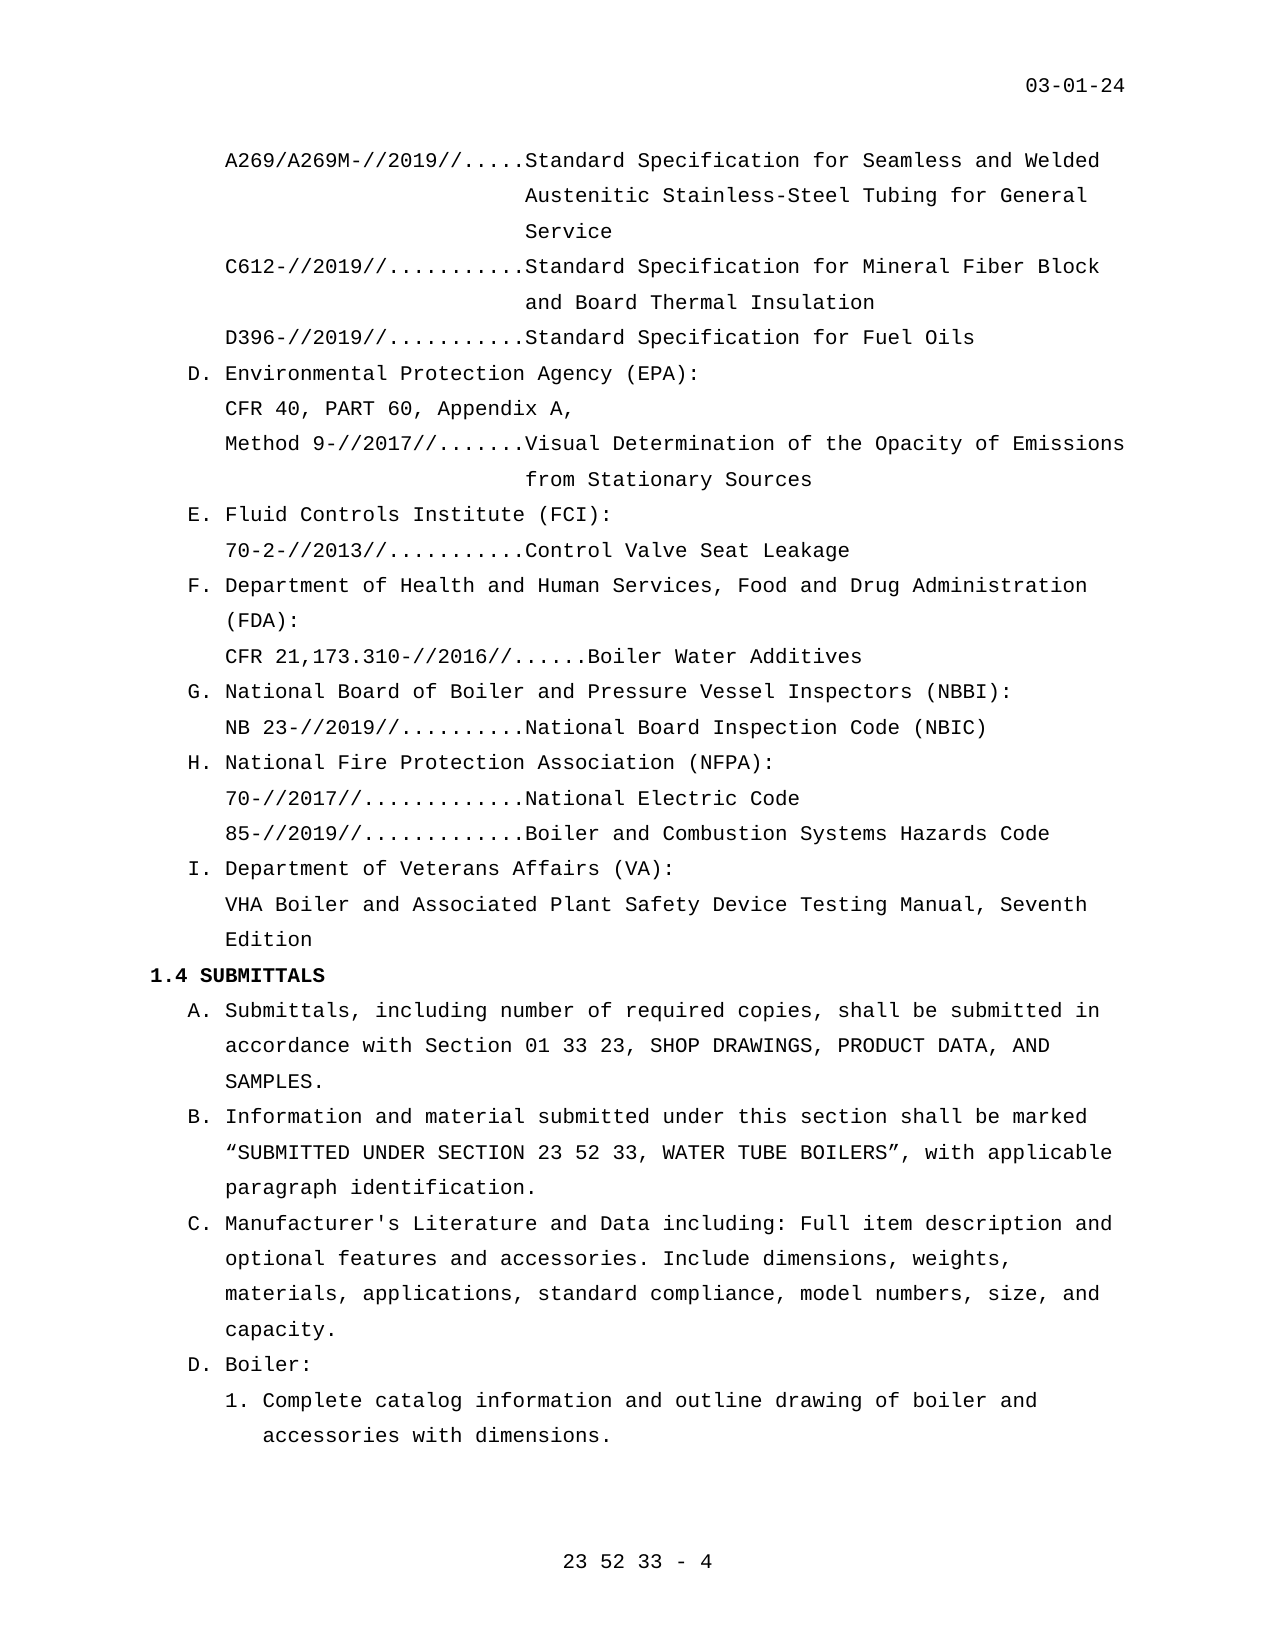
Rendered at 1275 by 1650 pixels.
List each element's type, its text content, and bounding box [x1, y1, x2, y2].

text Submittals, including number of required copies, shall be submitted in accordance with Section 01 33 23, SHOP DRAWINGS, PRODUCT DATA, AND SAMPLES. [187, 1000, 1125, 1094]
text 70-//2017// National Electric Code [225, 787, 1125, 811]
text SUBMITTALS [150, 964, 1125, 988]
text CFR 40, PART 60, Appendix A, [225, 398, 1125, 422]
text 70-2-//2013// Control Valve Seat Leakage [225, 539, 1125, 563]
text Department of Health and Human Services, Food and Drug Administration (FDA): [187, 575, 1125, 634]
text NB 23-//2019// National Board Inspection Code (NBIC) [225, 717, 1125, 740]
text Manufacturer's Literature and Data including: Full item description and optional features and accessories. Include dimensions, weights, materials, applications, standard compliance, model numbers, size, and capacity. [187, 1212, 1125, 1342]
text Department of Veterans Affairs (VA): [187, 858, 1125, 882]
text Fluid Controls Institute (FCI): [187, 504, 1125, 528]
text Complete catalog information and outline drawing of boiler and accessories with dimensions. [225, 1389, 1125, 1449]
text National Fire Protection Association (NFPA): [187, 752, 1125, 776]
text A269/A269M-//2019// Standard Specification for Seamless and Welded Austenitic Stainless-Steel Tubing for General Service [225, 150, 1125, 244]
text CFR 21,173.310-//2016//......Boiler Water Additives [225, 646, 1125, 669]
text Boiler: [187, 1354, 1125, 1378]
text VHA Boiler and Associated Plant Safety Device Testing Manual, Seventh Edition [225, 894, 1125, 953]
text 85-//2019// Boiler and Combustion Systems Hazards Code [225, 823, 1125, 847]
text D396-//2019// Standard Specification for Fuel Oils [225, 327, 1125, 351]
text Information and material submitted under this section shall be marked “SUBMITTED UNDER SECTION 23 52 33, WATER TUBE BOILERS”, with applicable paragraph identification. [187, 1106, 1125, 1201]
text C612-//2019// Standard Specification for Mineral Fiber Block and Board Thermal Insulation [225, 256, 1125, 315]
text Method 9-//2017// Visual Determination of the Opacity of Emissions from Stationary Sources [225, 433, 1125, 492]
text National Board of Boiler and Pressure Vessel Inspectors (NBBI): [187, 681, 1125, 705]
text Environmental Protection Agency (EPA): [187, 362, 1125, 386]
